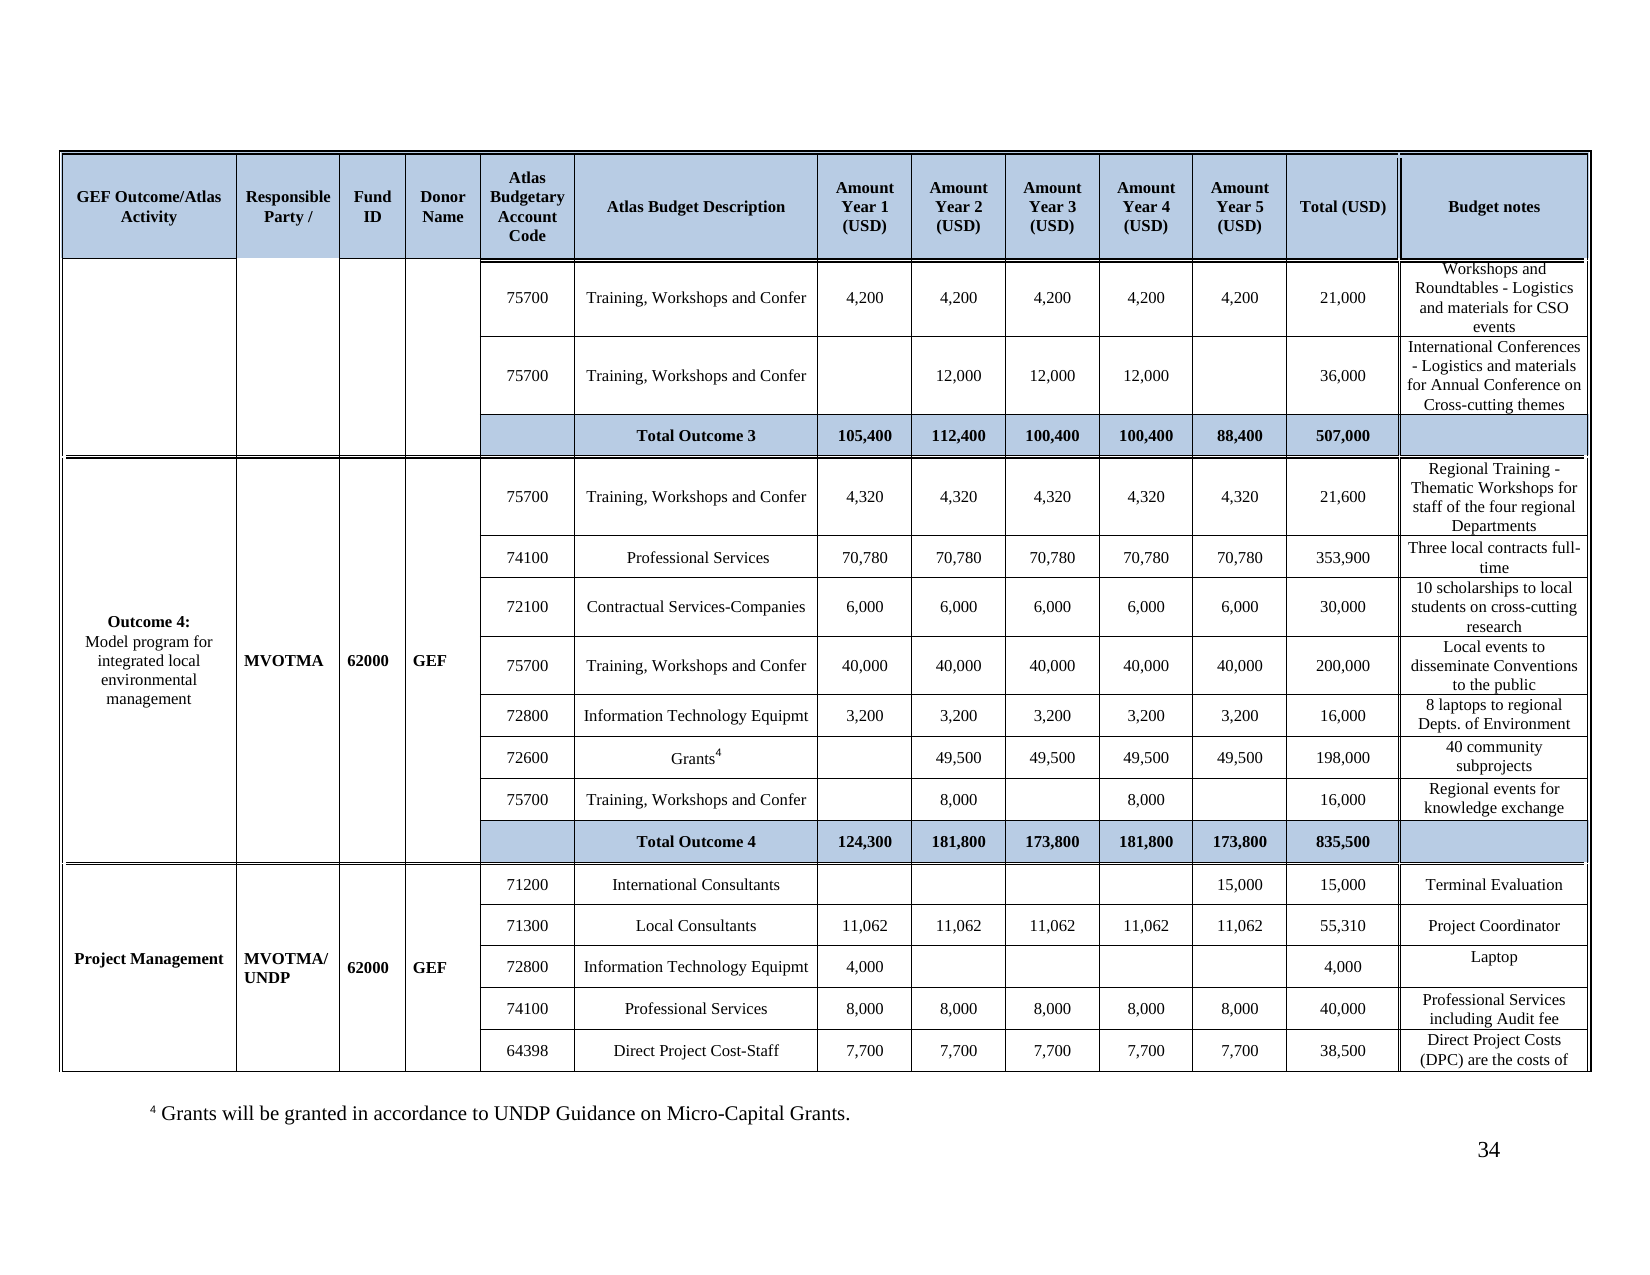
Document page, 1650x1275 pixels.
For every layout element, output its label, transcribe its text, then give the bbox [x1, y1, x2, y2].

table_cell 7,700 [1100, 1030, 1192, 1071]
table_cell International Consultants [575, 865, 817, 903]
table_cell 16,000 [1287, 779, 1398, 820]
table_cell 6,000 [1006, 578, 1099, 636]
table_cell Training, Workshops and Confer [575, 459, 817, 535]
table_cell [1006, 946, 1099, 987]
table_cell 11,062 [1100, 905, 1192, 945]
table_cell 3,200 [1193, 695, 1286, 736]
table_cell 70,780 [818, 536, 911, 577]
table_cell [481, 821, 574, 862]
table_header Amount Year 4 (USD) [1100, 155, 1192, 258]
table_cell MVOTMA [237, 459, 339, 862]
table_cell 16,000 [1287, 695, 1398, 736]
table_cell 4,000 [818, 946, 911, 987]
table_cell Project Coordinator [1401, 905, 1587, 945]
table_cell 70,780 [1006, 536, 1099, 577]
table_cell 353,900 [1287, 536, 1398, 577]
table_header Total (USD) [1287, 152, 1399, 258]
table_cell [1401, 821, 1587, 862]
table_cell 6,000 [912, 578, 1005, 636]
table_cell Information Technology Equipmt [575, 946, 817, 987]
table_cell 4,200 [1100, 263, 1192, 336]
table_cell 7,700 [912, 1030, 1005, 1071]
table_cell 40,000 [1006, 637, 1099, 694]
table_cell 3,200 [1100, 695, 1192, 736]
table_cell 12,000 [1006, 337, 1099, 413]
table_cell 75700 [481, 337, 574, 413]
table_header Atlas Budgetary Account Code [481, 155, 574, 258]
table_cell [1006, 779, 1099, 820]
table_cell 88,400 [1193, 415, 1286, 455]
table_cell [818, 337, 911, 413]
table_cell 75700 [481, 459, 574, 535]
table_cell MVOTMA/UNDP [237, 865, 339, 1071]
table_cell GEF [406, 865, 480, 1071]
table_header GEF Outcome/Atlas Activity [63, 155, 236, 258]
table_cell 124,300 [818, 821, 911, 862]
table_cell 8,000 [818, 988, 911, 1029]
table_cell 8,000 [1100, 988, 1192, 1029]
table_cell [481, 415, 574, 455]
table_cell 8,000 [1100, 779, 1192, 820]
table_cell Training, Workshops and Confer [575, 337, 817, 413]
table_cell 173,800 [1193, 821, 1286, 862]
table_cell International Conferences - Logistics and materials for Annual Conference on Cross-cutting themes [1401, 337, 1587, 413]
table_cell 4,200 [912, 263, 1005, 336]
table_cell 72600 [481, 737, 574, 778]
table_cell 62000 [340, 865, 405, 1071]
table_cell Contractual Services-Companies [575, 578, 817, 636]
table_cell Training, Workshops and Confer [575, 263, 817, 336]
table_cell 38,500 [1287, 1030, 1398, 1071]
table_cell 4,320 [1006, 459, 1099, 535]
table_cell 105,400 [818, 415, 911, 455]
table_cell 4,320 [1100, 459, 1192, 535]
table_cell 64398 [481, 1030, 574, 1071]
table_cell 8,000 [912, 779, 1005, 820]
table_cell 200,000 [1287, 637, 1398, 694]
table_header Responsible Party / [237, 155, 339, 258]
table_cell Three local contracts full- time [1401, 536, 1587, 577]
table_cell 6,000 [818, 578, 911, 636]
table_cell Laptop [1401, 946, 1587, 987]
table_header Fund ID [340, 155, 405, 258]
table_cell 75700 [481, 263, 574, 336]
table_cell Regional events for knowledge exchange [1401, 779, 1587, 820]
table_cell [818, 779, 911, 820]
table_cell 40,000 [1193, 637, 1286, 694]
table_cell [1401, 415, 1587, 455]
table_header Amount Year 3 (USD) [1006, 155, 1099, 258]
table_cell 8,000 [1006, 988, 1099, 1029]
table_cell [1006, 865, 1099, 903]
table_cell 75700 [481, 779, 574, 820]
table_cell 181,800 [1100, 821, 1192, 862]
table_cell 30,000 [1287, 578, 1398, 636]
table_cell 11,062 [1006, 905, 1099, 945]
table_cell 72800 [481, 946, 574, 987]
table_cell [912, 946, 1005, 987]
table_header Amount Year 2 (USD) [912, 155, 1005, 258]
table_cell 70,780 [912, 536, 1005, 577]
table_cell Regional Training - Thematic Workshops for staff of the four regional Departments [1399, 455, 1589, 535]
table_cell 4,320 [1193, 459, 1286, 535]
table_cell 4,200 [1193, 263, 1286, 336]
table_cell 21,600 [1287, 459, 1398, 535]
table_cell 49,500 [1006, 737, 1099, 778]
table_cell 4,200 [818, 263, 911, 336]
table_cell GEF [406, 459, 480, 862]
table_cell 8,000 [912, 988, 1005, 1029]
table_cell [1193, 946, 1286, 987]
table_cell 112,400 [912, 415, 1005, 455]
table_cell 15,000 [1287, 865, 1398, 903]
table_header Amount Year 1 (USD) [818, 155, 911, 258]
table_cell 72800 [481, 695, 574, 736]
table_cell 75700 [481, 637, 574, 694]
table_cell 100,400 [1100, 415, 1192, 455]
table_cell 3,200 [818, 695, 911, 736]
table_cell 4,000 [1287, 946, 1398, 987]
table_cell Training, Workshops and Confer [575, 637, 817, 694]
table_cell 8,000 [1193, 988, 1286, 1029]
table_cell 55,310 [1287, 905, 1398, 945]
table_cell 15,000 [1193, 865, 1286, 903]
table_cell 49,500 [1193, 737, 1286, 778]
table_cell Local events to disseminate Conventions to the public [1401, 637, 1587, 694]
table_header Donor Name [406, 155, 480, 258]
table_cell 21,000 [1287, 263, 1398, 336]
table_cell 4,200 [1006, 263, 1099, 336]
table_cell Grants [575, 737, 817, 778]
table_cell [818, 737, 911, 778]
table_cell 49,500 [912, 737, 1005, 778]
table_cell 62000 [340, 459, 405, 862]
table_cell Information Technology Equipmt [575, 695, 817, 736]
table_cell 70,780 [1100, 536, 1192, 577]
table_cell 40,000 [1100, 637, 1192, 694]
table_cell [818, 865, 911, 903]
table_cell 7,700 [818, 1030, 911, 1071]
table_cell 3,200 [912, 695, 1005, 736]
table_header Atlas Budget Description [575, 155, 817, 258]
table_cell 507,000 [1287, 415, 1398, 455]
table_cell 7,700 [1193, 1030, 1286, 1071]
table_cell [1100, 946, 1192, 987]
table_cell 173,800 [1006, 821, 1099, 862]
table_cell 40,000 [1287, 988, 1398, 1029]
table_cell Professional Services [575, 988, 817, 1029]
table_cell 6,000 [1193, 578, 1286, 636]
table_cell 11,062 [912, 905, 1005, 945]
table_cell Professional Services including Audit fee [1401, 988, 1587, 1029]
table_cell 11,062 [818, 905, 911, 945]
table_cell 72100 [481, 578, 574, 636]
table_cell Workshops and Roundtables - Logistics and materials for CSO events [1399, 258, 1589, 336]
table_cell 74100 [481, 536, 574, 577]
table_cell Direct Project Cost-Staff [575, 1030, 817, 1071]
table_cell 40 community subprojects [1401, 737, 1587, 778]
table_cell 8 laptops to regional Depts. of Environment [1401, 695, 1587, 736]
table_cell 3,200 [1006, 695, 1099, 736]
table_header Amount Year 5 (USD) [1193, 155, 1286, 258]
table_cell 835,500 [1287, 821, 1398, 862]
table_cell 4,320 [912, 459, 1005, 535]
table_cell 10 scholarships to local students on cross-cutting research [1401, 578, 1587, 636]
table_cell Total Outcome 3 [575, 415, 817, 455]
table_cell 100,400 [1006, 415, 1099, 455]
table_cell 181,800 [912, 821, 1005, 862]
table_cell 6,000 [1100, 578, 1192, 636]
table_cell Total Outcome 4 [575, 821, 817, 862]
table_cell 12,000 [912, 337, 1005, 413]
table_cell 11,062 [1193, 905, 1286, 945]
table_cell 4,320 [818, 459, 911, 535]
table_cell [1193, 779, 1286, 820]
table_cell 7,700 [1006, 1030, 1099, 1071]
table_cell Project Management [63, 862, 236, 1071]
table_cell 198,000 [1287, 737, 1398, 778]
table_cell [912, 865, 1005, 903]
table_cell 49,500 [1100, 737, 1192, 778]
table_cell 70,780 [1193, 536, 1286, 577]
table_cell [1100, 865, 1192, 903]
table_cell Local Consultants [575, 905, 817, 945]
table_cell 36,000 [1287, 337, 1398, 413]
table_cell 74100 [481, 988, 574, 1029]
table_cell 40,000 [818, 637, 911, 694]
table_cell [1193, 337, 1286, 413]
table_cell Professional Services [575, 536, 817, 577]
table_cell Terminal Evaluation [1401, 862, 1587, 903]
table_cell 12,000 [1100, 337, 1192, 413]
table_cell 71300 [481, 905, 574, 945]
table_cell Outcome 4: Model program for integrated local environmental management [61, 455, 236, 862]
table_cell 71200 [481, 865, 574, 903]
table_cell Training, Workshops and Confer [575, 779, 817, 820]
table_header Budget notes [1399, 152, 1589, 258]
table_cell 40,000 [912, 637, 1005, 694]
